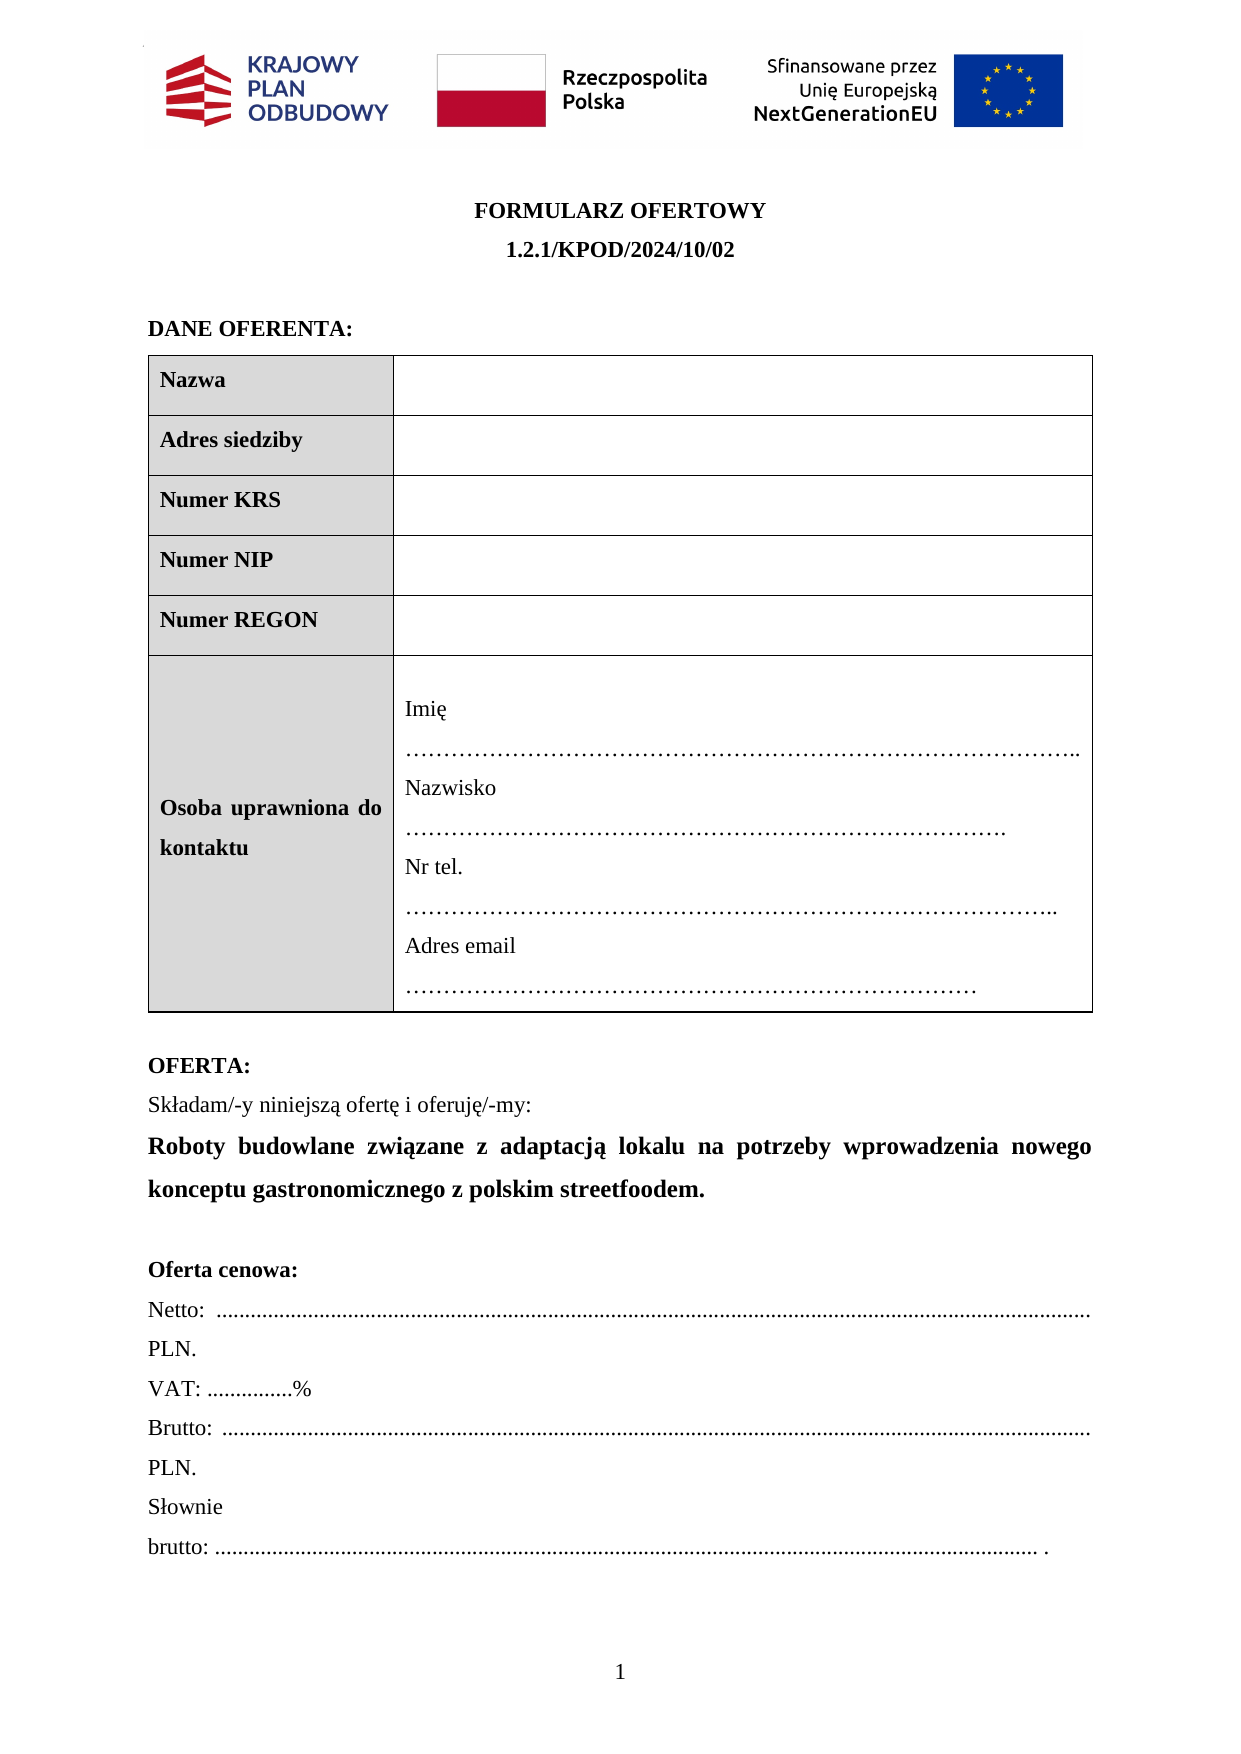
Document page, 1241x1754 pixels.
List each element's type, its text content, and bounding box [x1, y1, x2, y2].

text FORMULARZ OFERTOWY [148, 197, 1092, 223]
text Słownie brutto: ................................................................................................................................................ . [148, 1493, 1092, 1559]
text 1.2.1/KPOD/2024/10/02 [148, 237, 1092, 263]
text Roboty budowlane związane z adaptacją lokalu na potrzeby wprowadzenia nowego konceptu gastronomicznego z polskim streetfoodem. [148, 1131, 1092, 1203]
table_cell [394, 536, 1092, 595]
text VAT: ...............% [148, 1375, 1092, 1401]
table_header Nazwa [149, 356, 393, 415]
table_cell [394, 416, 1092, 475]
table_cell Adres siedziby [149, 416, 393, 475]
picture [142, 30, 1084, 149]
text OFERTA: [148, 1052, 1092, 1078]
text Netto: ......................................................................................................................................................... PLN. [148, 1296, 1092, 1362]
table_cell Numer KRS [149, 476, 393, 535]
table_cell [394, 476, 1092, 535]
table_cell [394, 596, 1092, 655]
table_cell Imię …………………………………………………………………………….. Nazwisko ……………………………………………………………………. Nr tel. ………………………………………………………………………….. Adres email ………………………………………………………………… [394, 656, 1092, 1011]
text Oferta cenowa: [148, 1257, 1092, 1283]
table_cell Numer REGON [149, 596, 393, 655]
text Składam/-y niniejszą ofertę i oferuję/-my: [148, 1091, 1092, 1118]
table_header [394, 356, 1092, 415]
table_cell Osoba uprawniona do kontaktu [149, 656, 393, 1011]
text DANE OFERENTA: [148, 316, 1092, 342]
table_cell Numer NIP [149, 536, 393, 595]
text Brutto: ........................................................................................................................................................ PLN. [148, 1414, 1092, 1480]
